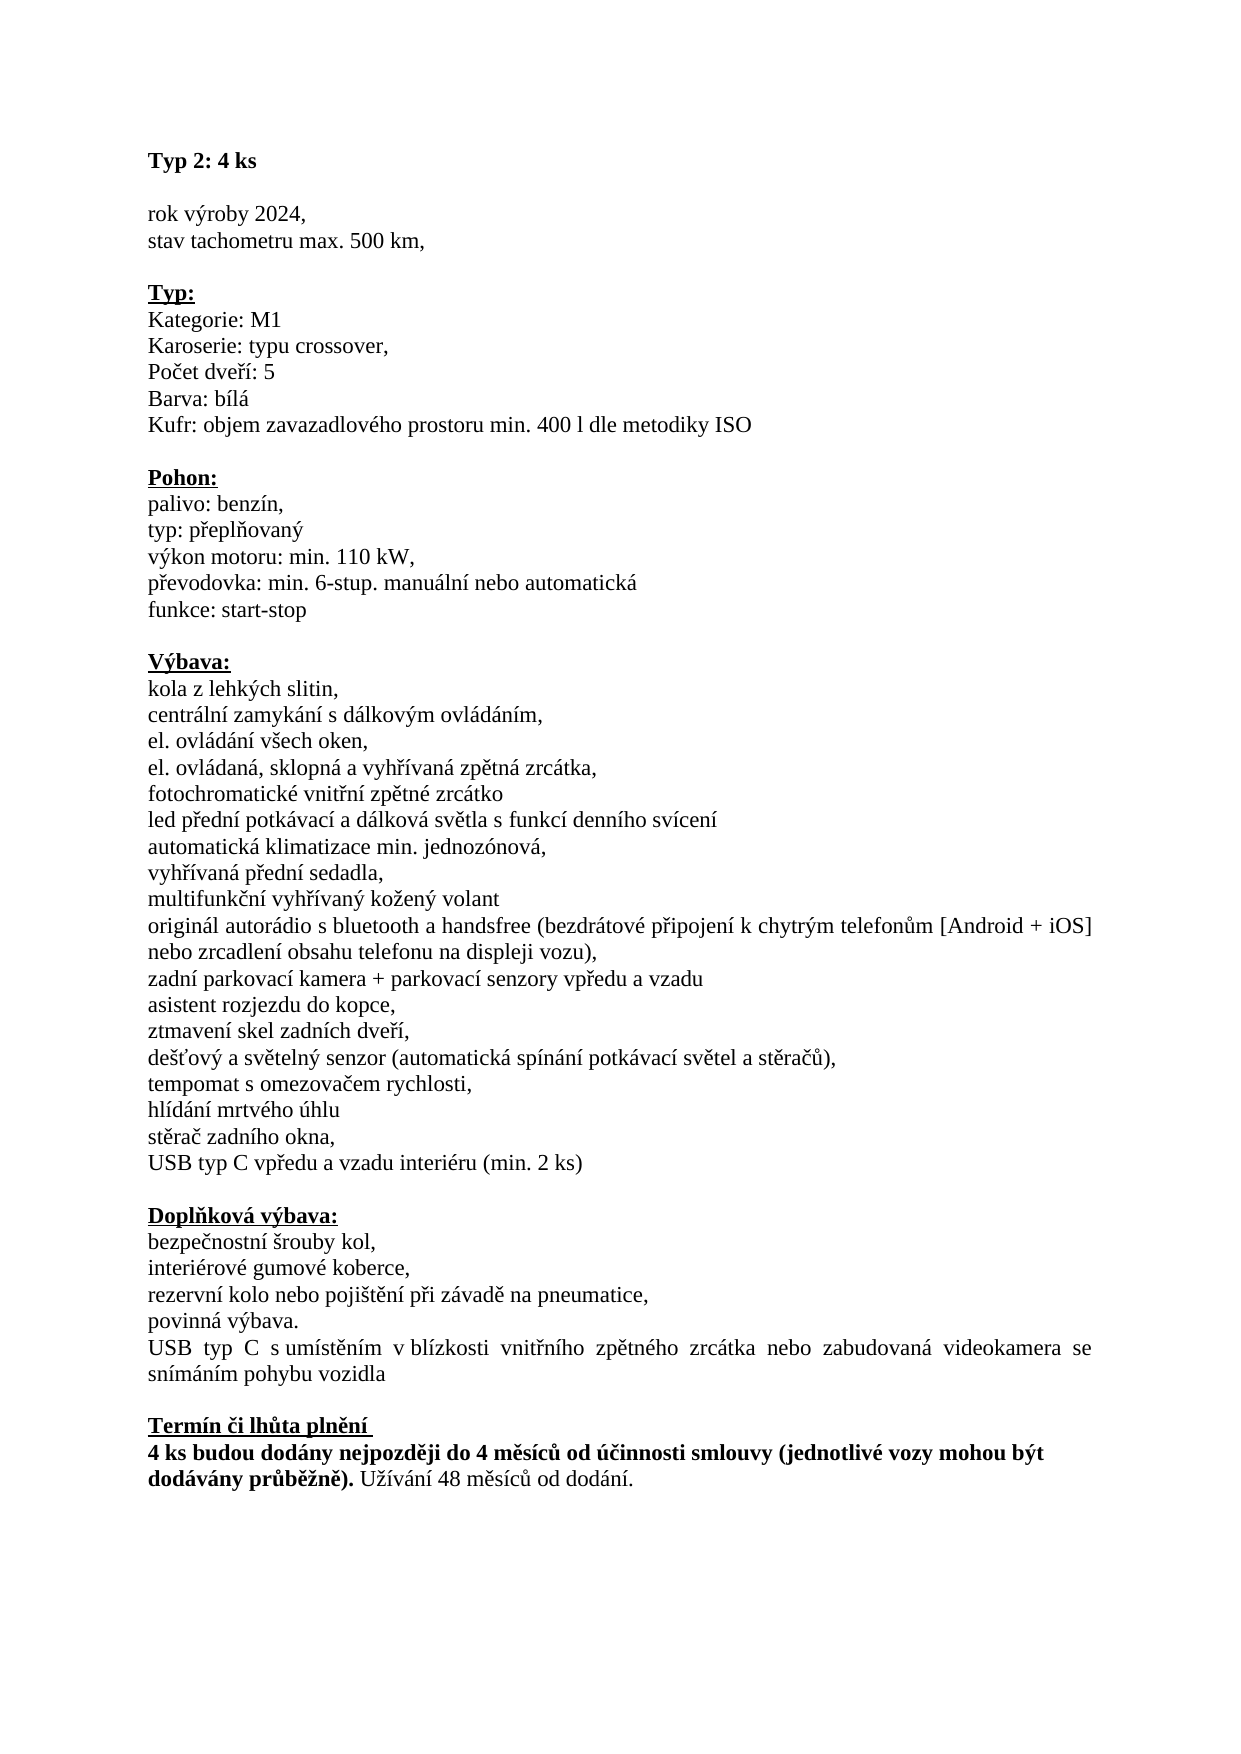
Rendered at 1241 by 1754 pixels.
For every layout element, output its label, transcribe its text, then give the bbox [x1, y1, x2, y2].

text Kufr: objem zavazadlového prostoru min. 400 l dle metodiky ISO [148, 411, 1093, 437]
text Pohon: [148, 464, 1093, 490]
text automatická klimatizace min. jednozónová, [148, 833, 1093, 859]
text el. ovládání všech oken, [148, 727, 1093, 754]
text multifunkční vyhřívaný kožený volant [148, 886, 1093, 912]
text funkce: start-stop [148, 596, 1093, 622]
text tempomat s omezovačem rychlosti, [148, 1070, 1093, 1096]
text fotochromatické vnitřní zpětné zrcátko [148, 780, 1093, 806]
text rok výroby 2024, [148, 200, 1093, 227]
text Karoserie: typu crossover, [148, 332, 1093, 358]
text centrální zamykání s dálkovým ovládáním, [148, 701, 1093, 727]
text stav tachometru max. 500 km, [148, 227, 1093, 253]
text Výbava: [148, 648, 1093, 675]
text bezpečnostní šrouby kol, [148, 1228, 1093, 1254]
text výkon motoru: min. 110 kW, [148, 543, 1093, 569]
text vyhřívaná přední sedadla, [148, 859, 1093, 886]
text interiérové gumové koberce, [148, 1254, 1093, 1281]
text el. ovládaná, sklopná a vyhřívaná zpětná zrcátka, [148, 754, 1093, 780]
text hlídání mrtvého úhlu [148, 1096, 1093, 1123]
text Počet dveří: 5 [148, 358, 1093, 385]
text 4 ks budou dodány nejpozději do 4 měsíců od účinnosti smlouvy (jednotlivé vozy mohou být dodávány průběžně). Užívání 48 měsíců od dodání. [148, 1439, 1093, 1492]
text led přední potkávací a dálková světla s funkcí denního svícení [148, 806, 1093, 833]
text USB typ C vpředu a vzadu interiéru (min. 2 ks) [148, 1149, 1093, 1175]
text Typ: [148, 279, 1093, 306]
text asistent rozjezdu do kopce, [148, 991, 1093, 1017]
text zadní parkovací kamera + parkovací senzory vpředu a vzadu [148, 964, 1093, 991]
text povinná výbava. [148, 1307, 1093, 1333]
text rezervní kolo nebo pojištění při závadě na pneumatice, [148, 1281, 1093, 1307]
text převodovka: min. 6-stup. manuální nebo automatická [148, 569, 1093, 596]
text kola z lehkých slitin, [148, 675, 1093, 701]
text typ: přeplňovaný [148, 517, 1093, 543]
text dešťový a světelný senzor (automatická spínání potkávací světel a stěračů), [148, 1044, 1093, 1070]
text Doplňková výbava: [148, 1202, 1093, 1228]
text originál autorádio s bluetooth a handsfree (bezdrátové připojení k chytrým telefonům [Android + iOS] nebo zrcadlení obsahu telefonu na displeji vozu), [148, 912, 1093, 964]
text stěrač zadního okna, [148, 1123, 1093, 1149]
text Kategorie: M1 [148, 306, 1093, 332]
text Typ 2: 4 ks [148, 148, 1093, 174]
text USB typ C s umístěním v blízkosti vnitřního zpětného zrcátka nebo zabudovaná videokamera se snímáním pohybu vozidla [148, 1333, 1093, 1386]
text ztmavení skel zadních dveří, [148, 1017, 1093, 1044]
text palivo: benzín, [148, 490, 1093, 517]
text Termín či lhůta plnění [148, 1413, 1093, 1439]
text Barva: bílá [148, 385, 1093, 411]
